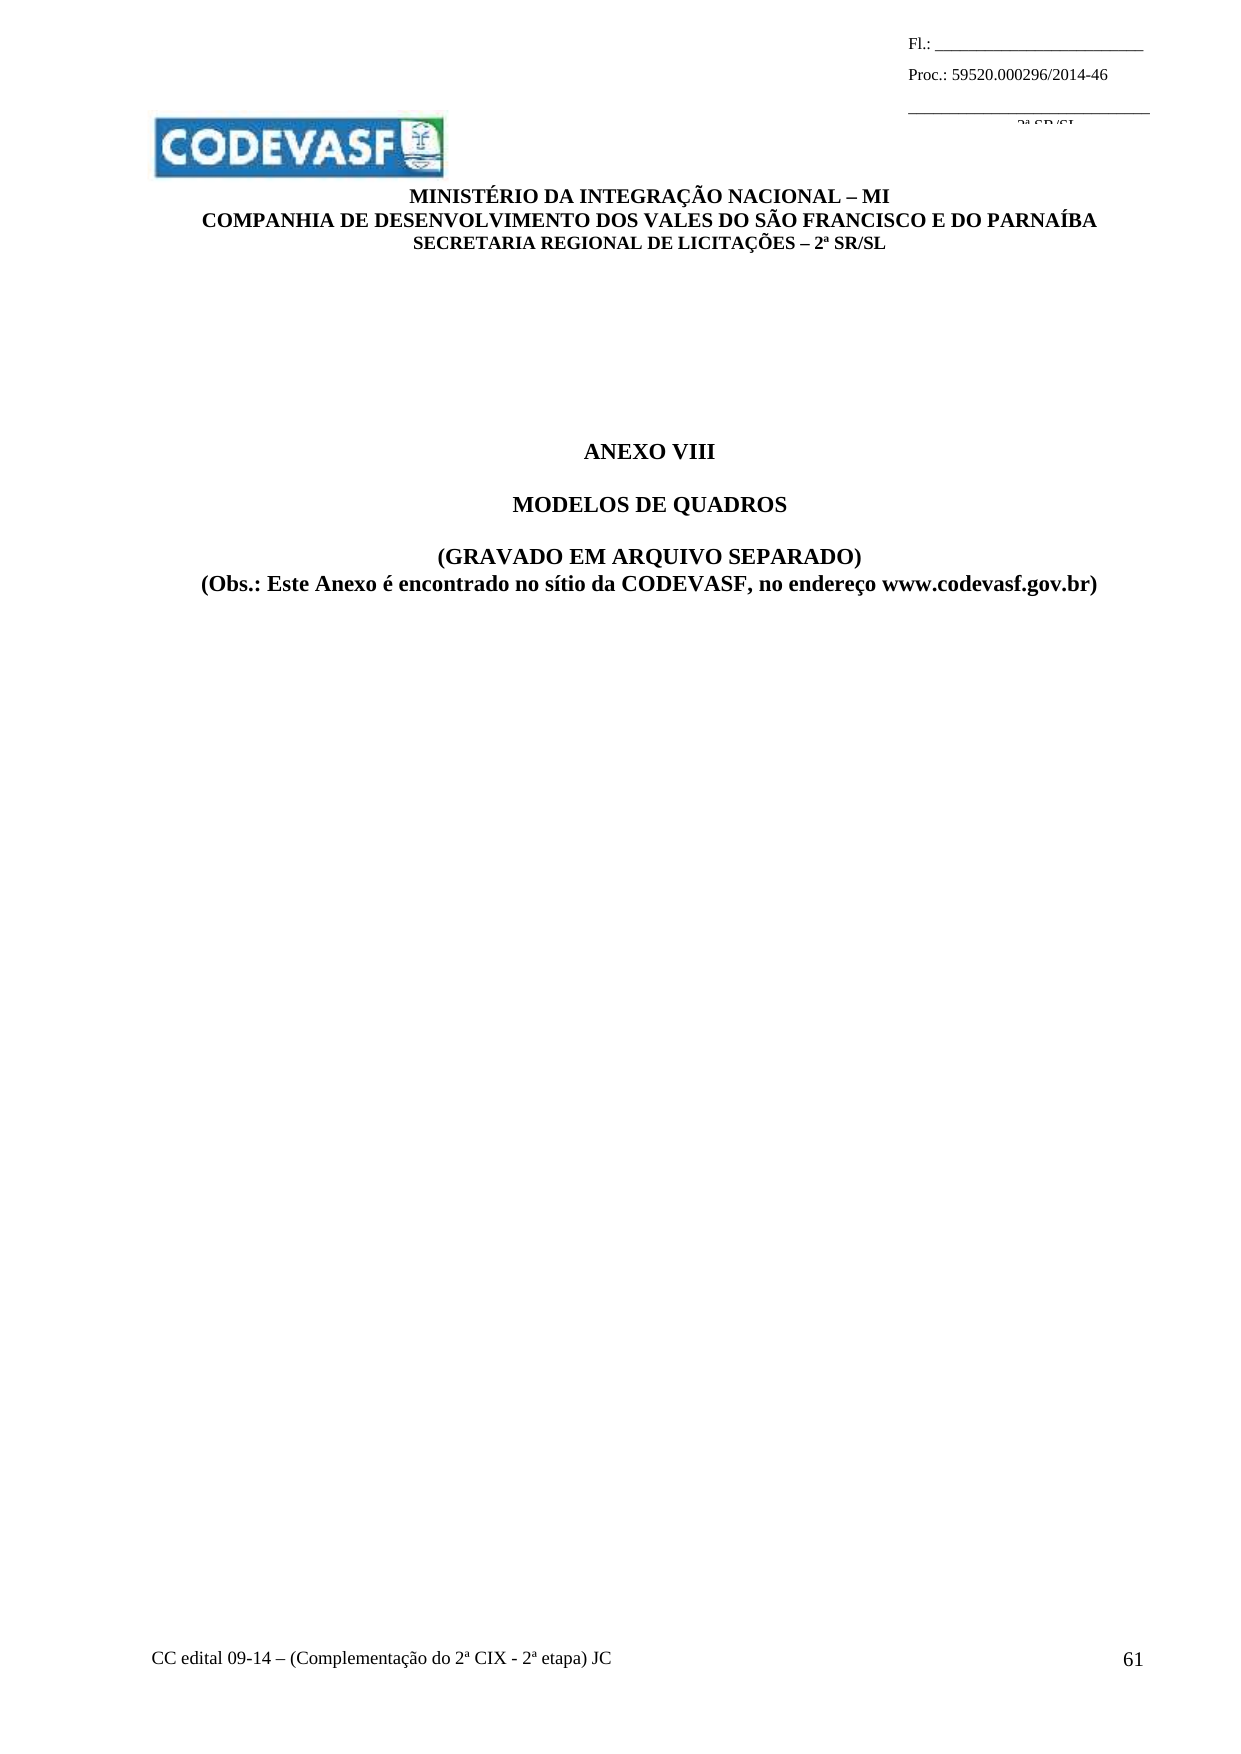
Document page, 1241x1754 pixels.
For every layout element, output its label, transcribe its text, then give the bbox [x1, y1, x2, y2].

text (GRAVADO EM ARQUIVO SEPARADO) [148, 543, 1152, 570]
subtitle MODELOS DE QUADROS [148, 491, 1152, 517]
text ANEXO VIII [148, 438, 1152, 464]
text (Obs.: Este Anexo é encontrado no sítio da CODEVASF, no endereço www.codevasf.gov.br) [148, 570, 1152, 596]
picture [147, 110, 450, 184]
